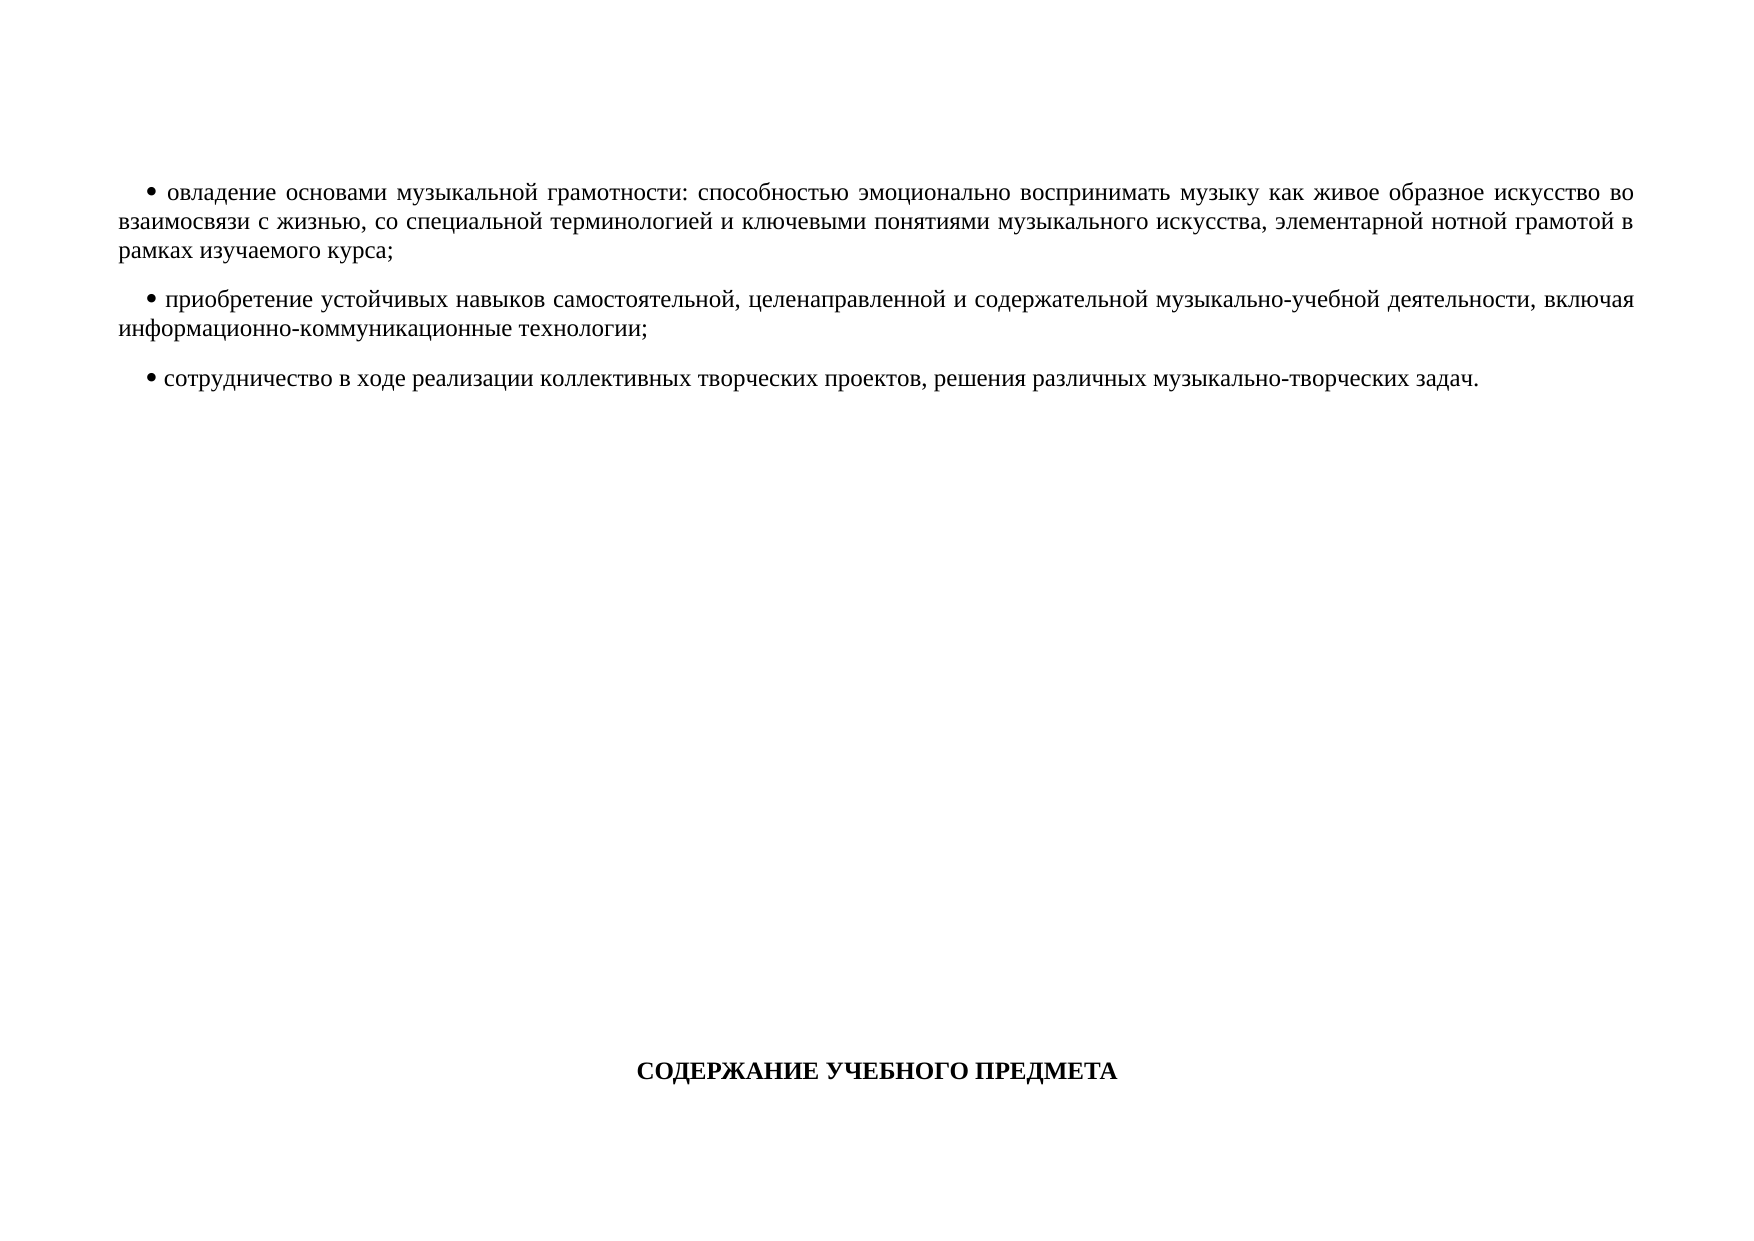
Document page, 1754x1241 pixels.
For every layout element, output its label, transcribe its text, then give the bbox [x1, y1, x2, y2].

text овладение основами музыкальной грамотности: способностью эмоционально воспринимать музыку как живое образное искусство во взаимосвязи с жизнью, со специальной терминологией и ключевыми понятиями музыкального искусства, элементарной нотной грамотой в рамках изучаемого курса; [118, 177, 1636, 263]
text сотрудничество в ходе реализации коллективных творческих проектов, решения различных музыкально-творческих задач. [118, 363, 1636, 391]
text СОДЕРЖАНИЕ УЧЕБНОГО ПРЕДМЕТА [118, 1056, 1636, 1085]
text приобретение устойчивых навыков самостоятельной, целенаправленной и содержательной музыкально-учебной деятельности, включая информационно-коммуникационные технологии; [118, 284, 1636, 342]
